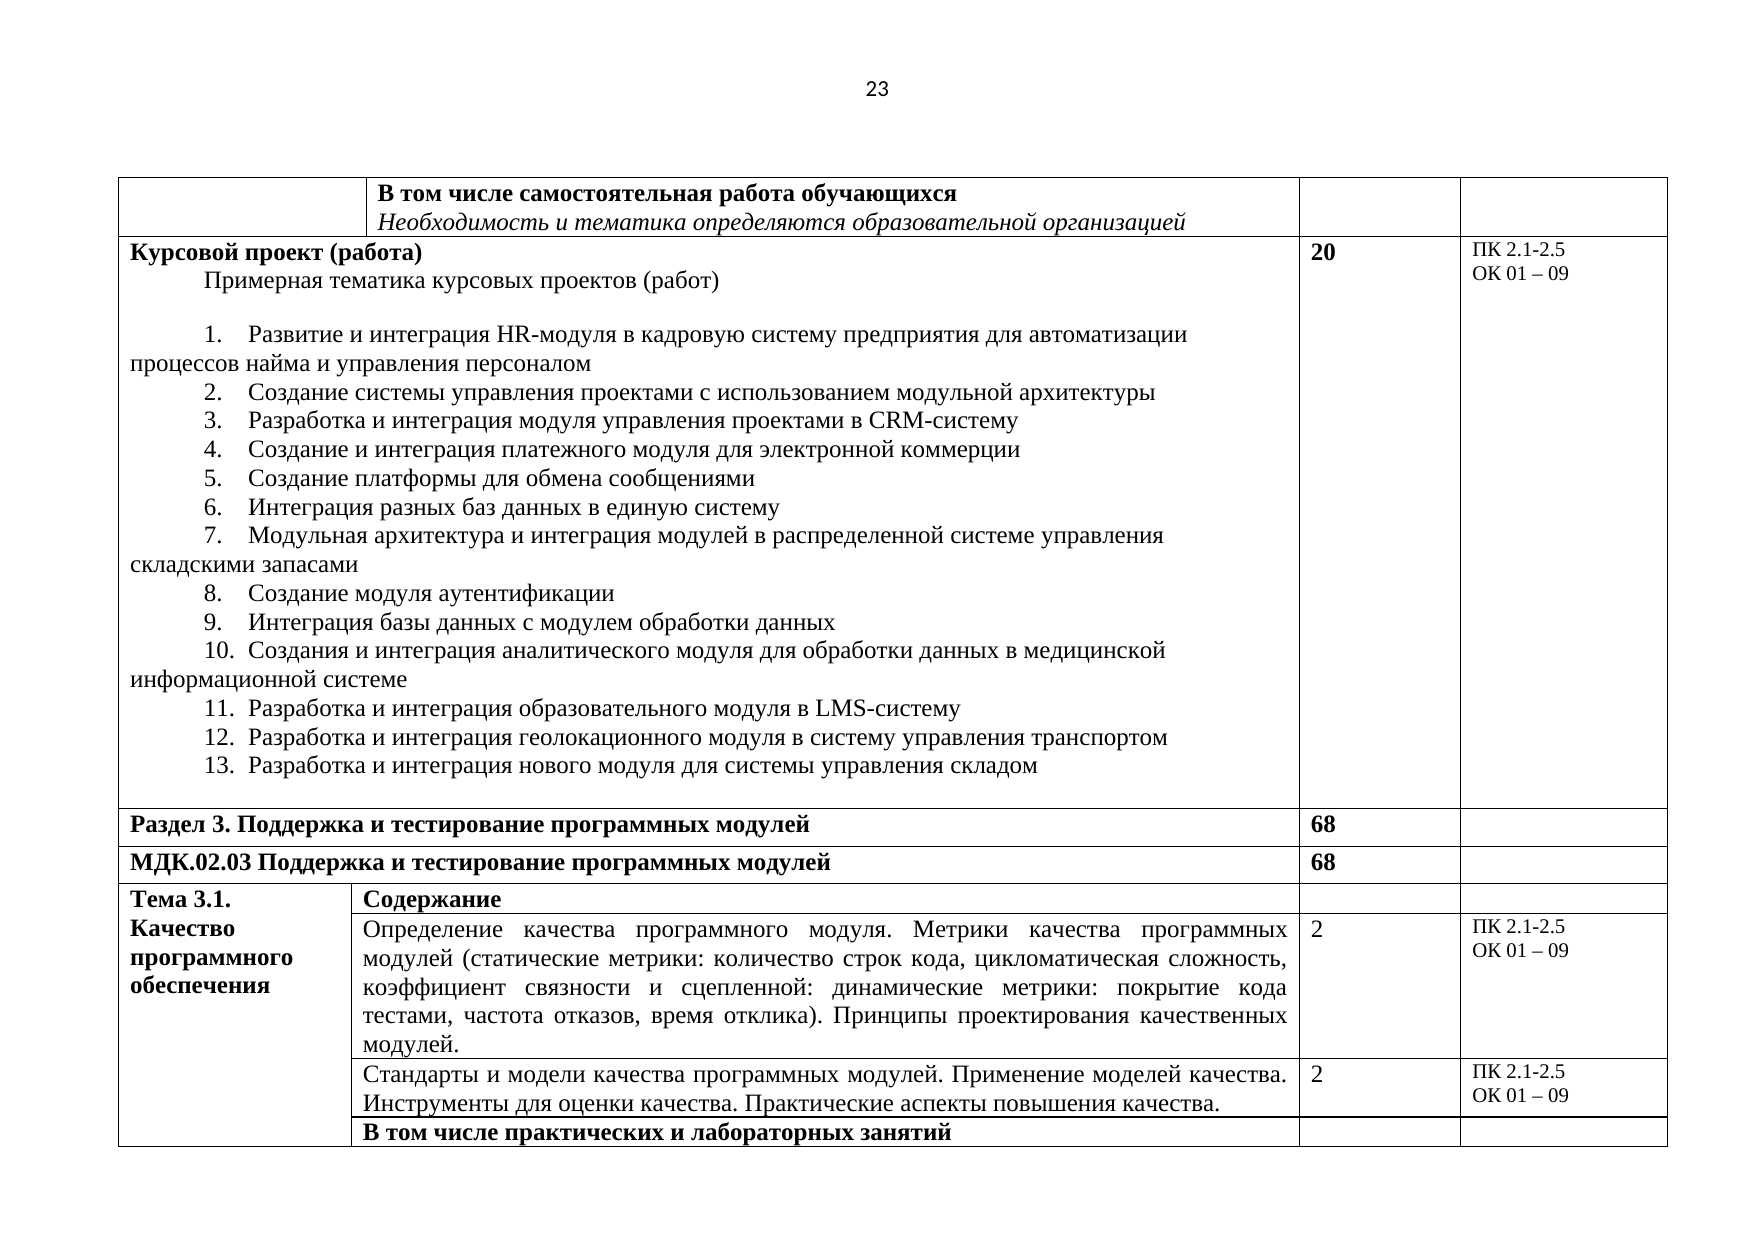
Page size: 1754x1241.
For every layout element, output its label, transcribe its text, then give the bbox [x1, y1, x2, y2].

table_cell [1300, 884, 1460, 913]
table_cell Курсовой проект (работа) Примерная тематика курсовых проектов (работ) Развитие и интеграция HR-модуля в кадровую систему предприятия для автоматизации процессов найма и управления персоналом Создание системы управления проектами с использованием модульной архитектуры Разработка и интеграция модуля управления проектами в CRM-систему Создание и интеграция платежного модуля для электронной коммерции Создание платформы для обмена сообщениями Интеграция разных баз данных в единую систему Модульная архитектура и интеграция модулей в распределенной системе управления складскими запасами Создание модуля аутентификации Интеграция базы данных с модулем обработки данных Создания и интеграция аналитического модуля для обработки данных в медицинской информационной системе Разработка и интеграция образовательного модуля в LMS-систему Разработка и интеграция геолокационного модуля в систему управления транспортом Разработка и интеграция нового модуля для системы управления складом [119, 237, 1299, 808]
table_cell Тема 3.1. Качество программного обеспечения [119, 884, 351, 1146]
table_cell Стандарты и модели качества программных модулей. Применение моделей качества. Инструменты для оценки качества. Практические аспекты повышения качества. [352, 1059, 1299, 1116]
table_cell Содержание [352, 884, 1299, 913]
table_cell МДК.02.03 Поддержка и тестирование программных модулей [119, 847, 1299, 883]
table_cell ПК 2.1-2.5 ОК 01 – 09 [1461, 237, 1667, 808]
table_cell 68 [1300, 847, 1460, 883]
table_cell 2 [1300, 1059, 1460, 1116]
table_cell [1461, 1118, 1667, 1146]
table_cell В том числе практических и лабораторных занятий [352, 1118, 1299, 1146]
table_cell ПК 2.1-2.5 ОК 01 – 09 [1461, 1059, 1667, 1116]
table_cell [1461, 847, 1667, 883]
table_cell ПК 2.1-2.5 ОК 01 – 09 [1461, 914, 1667, 1058]
table_cell [1300, 178, 1460, 236]
table_cell [1461, 809, 1667, 846]
table_cell [1300, 1118, 1460, 1146]
table_cell 2 [1300, 914, 1460, 1058]
table_cell Раздел 3. Поддержка и тестирование программных модулей [119, 809, 1299, 846]
table_cell Определение качества программного модуля. Метрики качества программных модулей (статические метрики: количество строк кода, цикломатическая сложность, коэффициент связности и сцепленной: динамические метрики: покрытие кода тестами, частота отказов, время отклика). Принципы проектирования качественных модулей. [352, 914, 1299, 1058]
table_cell 20 [1300, 237, 1460, 808]
table_cell [1461, 178, 1667, 236]
table_cell В том числе самостоятельная работа обучающихся Необходимость и тематика определяются образовательной организацией [367, 178, 1299, 236]
table_cell [1461, 884, 1667, 913]
table_cell 68 [1300, 809, 1460, 846]
